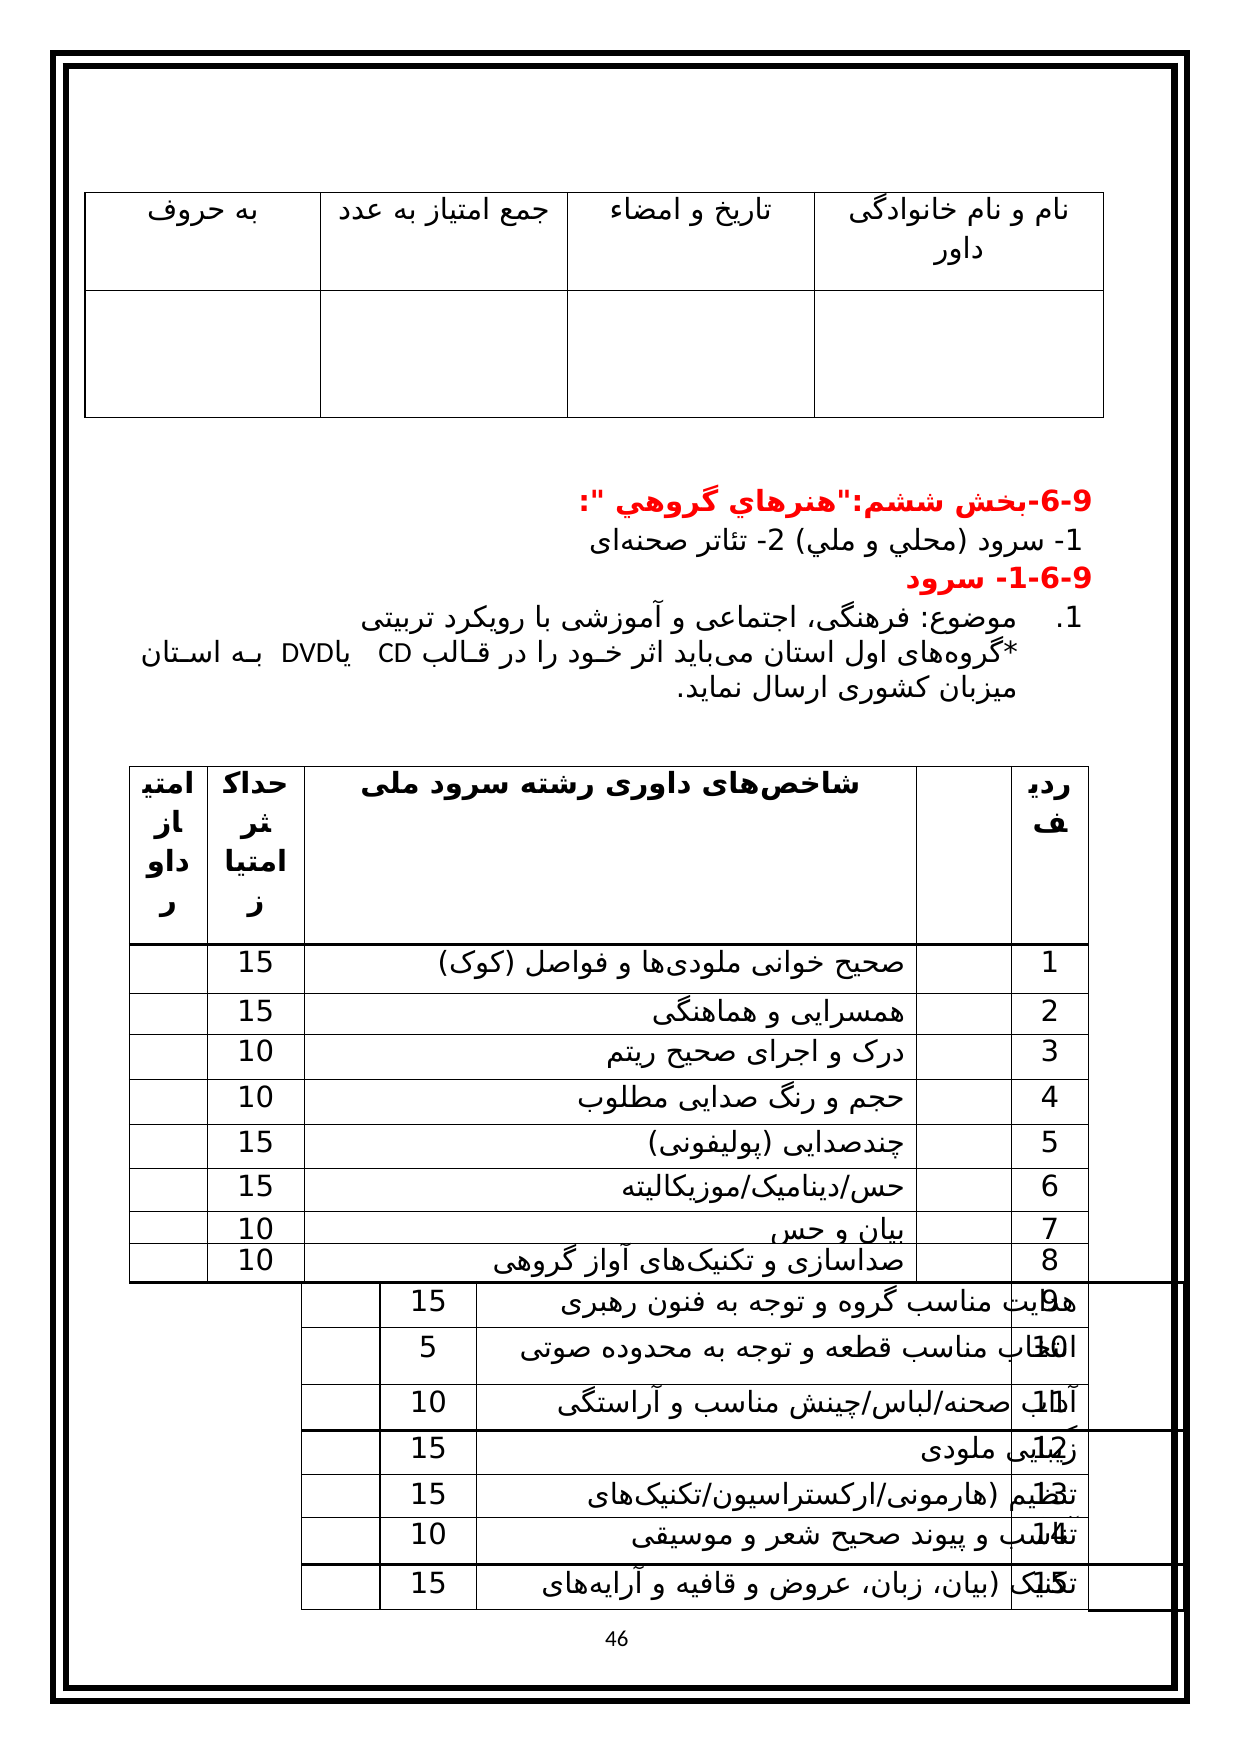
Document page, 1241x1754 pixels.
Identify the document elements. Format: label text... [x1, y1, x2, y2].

table_cell [302, 1385, 379, 1428]
table_cell [302, 1284, 379, 1327]
table_cell [302, 1432, 379, 1474]
table_cell 15 [208, 994, 304, 1034]
table_cell [130, 1080, 207, 1124]
table_cell 15 [381, 1432, 476, 1474]
table_cell تکنیک (بیان، زبان، عروض و قافیه و آرایه‌های ادبی) [477, 1566, 1011, 1609]
table_cell تنظیم (هارمونی/ارکستراسیون/تکنیک‌های آهنگسازی) [1012, 1475, 1088, 1517]
table_cell 15 [208, 1169, 304, 1211]
table_cell [302, 1566, 379, 1609]
text 1-6-9- سرود [141, 562, 1093, 596]
table_cell انتخاب مناسب قطعه و توجه به محدوده صوتی [1012, 1328, 1088, 1384]
table_cell تناسب و پیوند صحیح شعر و موسیقی [477, 1518, 1011, 1563]
table_cell [130, 1125, 207, 1168]
table_cell 10 [381, 1385, 476, 1428]
table_cell حجم و رنگ صدایی مطلوب [305, 1080, 916, 1124]
table_cell [130, 1169, 207, 1211]
table_cell [815, 291, 1103, 417]
table_cell 4 [1012, 1080, 1088, 1124]
text *گروه‌های اول استان می‌باید اثر خود را در قالب CD یاDVD به استان میزبان کشوری ارسال نماید. [141, 634, 1018, 704]
table_cell [302, 1475, 379, 1517]
table_cell زیبایی ملودی [1012, 1432, 1088, 1474]
table_header تاریخ و امضاء [568, 193, 814, 290]
table_cell بیان و حس [305, 1212, 916, 1243]
table_header ردیف [1012, 767, 1088, 942]
table_cell 3 [1012, 1035, 1088, 1079]
table_header جمع امتیاز به عدد [321, 193, 567, 290]
table_cell 10 [208, 1080, 304, 1124]
table_cell تناسب و پیوند صحیح شعر و موسیقی [1012, 1518, 1088, 1563]
table_cell [917, 994, 1011, 1034]
table_header [917, 767, 1011, 942]
table_header به حروف [86, 193, 320, 290]
table_cell [130, 1212, 207, 1243]
table_cell 15 [208, 1125, 304, 1168]
table_cell 5 [381, 1328, 476, 1384]
table_cell درک و اجرای صحیح ریتم [305, 1035, 916, 1079]
table_cell [130, 994, 207, 1034]
table_cell [917, 1035, 1011, 1079]
table_cell صداسازی و تکنیک‌های آواز گروهی [305, 1244, 916, 1281]
table_cell [130, 1244, 207, 1281]
table_header حداکثر امتیاز [208, 767, 304, 942]
table_cell 8 [1012, 1244, 1088, 1281]
table_cell 10 [381, 1518, 476, 1563]
table_cell تنظیم (هارمونی/ارکستراسیون/تکنیک‌های آهنگسازی) [477, 1475, 1011, 1517]
table_cell [917, 1169, 1011, 1211]
table_cell هدایت مناسب گروه و توجه به فنون رهبری [1012, 1284, 1088, 1327]
table_cell زیبایی ملودی [477, 1432, 1011, 1474]
table_cell آداب صحنه/لباس/چینش مناسب و آراستگی گروه [477, 1385, 1011, 1428]
table_cell [917, 946, 1011, 993]
table_cell هدایت مناسب گروه و توجه به فنون رهبری [477, 1284, 1011, 1327]
table_cell 1 [1012, 946, 1088, 993]
text 1- سرود (محلي و ملي) 2- تئاتر صحنه‌ای [141, 523, 1093, 557]
table_cell 6 [1012, 1169, 1088, 1211]
table_cell [917, 1125, 1011, 1168]
table_cell 15 [208, 946, 304, 993]
table_cell همسرایی و هماهنگی [305, 994, 916, 1034]
table_cell [917, 1212, 1011, 1243]
table_cell [130, 1035, 207, 1079]
text 6-9-بخش ششم:"هنرهاي گروهي ": [141, 484, 1093, 518]
table_cell [568, 291, 814, 417]
table_cell [302, 1328, 379, 1384]
table_cell [86, 291, 320, 417]
table_header شاخص‌های داوری رشته سرود ملی [305, 767, 916, 942]
table_cell [917, 1080, 1011, 1124]
list موضوع: فرهنگی، اجتماعی و آموزشی با رویکرد تربیتی [141, 601, 1055, 634]
table_cell [130, 946, 207, 993]
table_cell 5 [1012, 1125, 1088, 1168]
table_cell حس/دینامیک/موزیکالیته [305, 1169, 916, 1211]
table_cell 15 [381, 1475, 476, 1517]
table_cell 7 [1012, 1212, 1088, 1243]
table_cell انتخاب مناسب قطعه و توجه به محدوده صوتی [477, 1328, 1011, 1384]
table_cell 10 [208, 1035, 304, 1079]
table_header امتیاز داور [130, 767, 207, 942]
table_cell [321, 291, 567, 417]
table_header نام و نام خانوادگی داور [815, 193, 1103, 290]
table_cell آداب صحنه/لباس/چینش مناسب و آراستگی گروه [1012, 1385, 1088, 1428]
table_cell 15 [381, 1284, 476, 1327]
table_cell تکنیک (بیان، زبان، عروض و قافیه و آرایه‌های ادبی) [1012, 1566, 1088, 1609]
table_cell 10 [208, 1212, 304, 1243]
table_cell 10 [208, 1244, 304, 1281]
table_cell [917, 1244, 1011, 1281]
table_cell [302, 1518, 379, 1563]
table_cell صحیح خوانی ملودی‌ها و فواصل (کوک) [305, 946, 916, 993]
table_cell چندصدایی (پولیفونی) [305, 1125, 916, 1168]
table_cell 2 [1012, 994, 1088, 1034]
table_cell 15 [381, 1566, 476, 1609]
